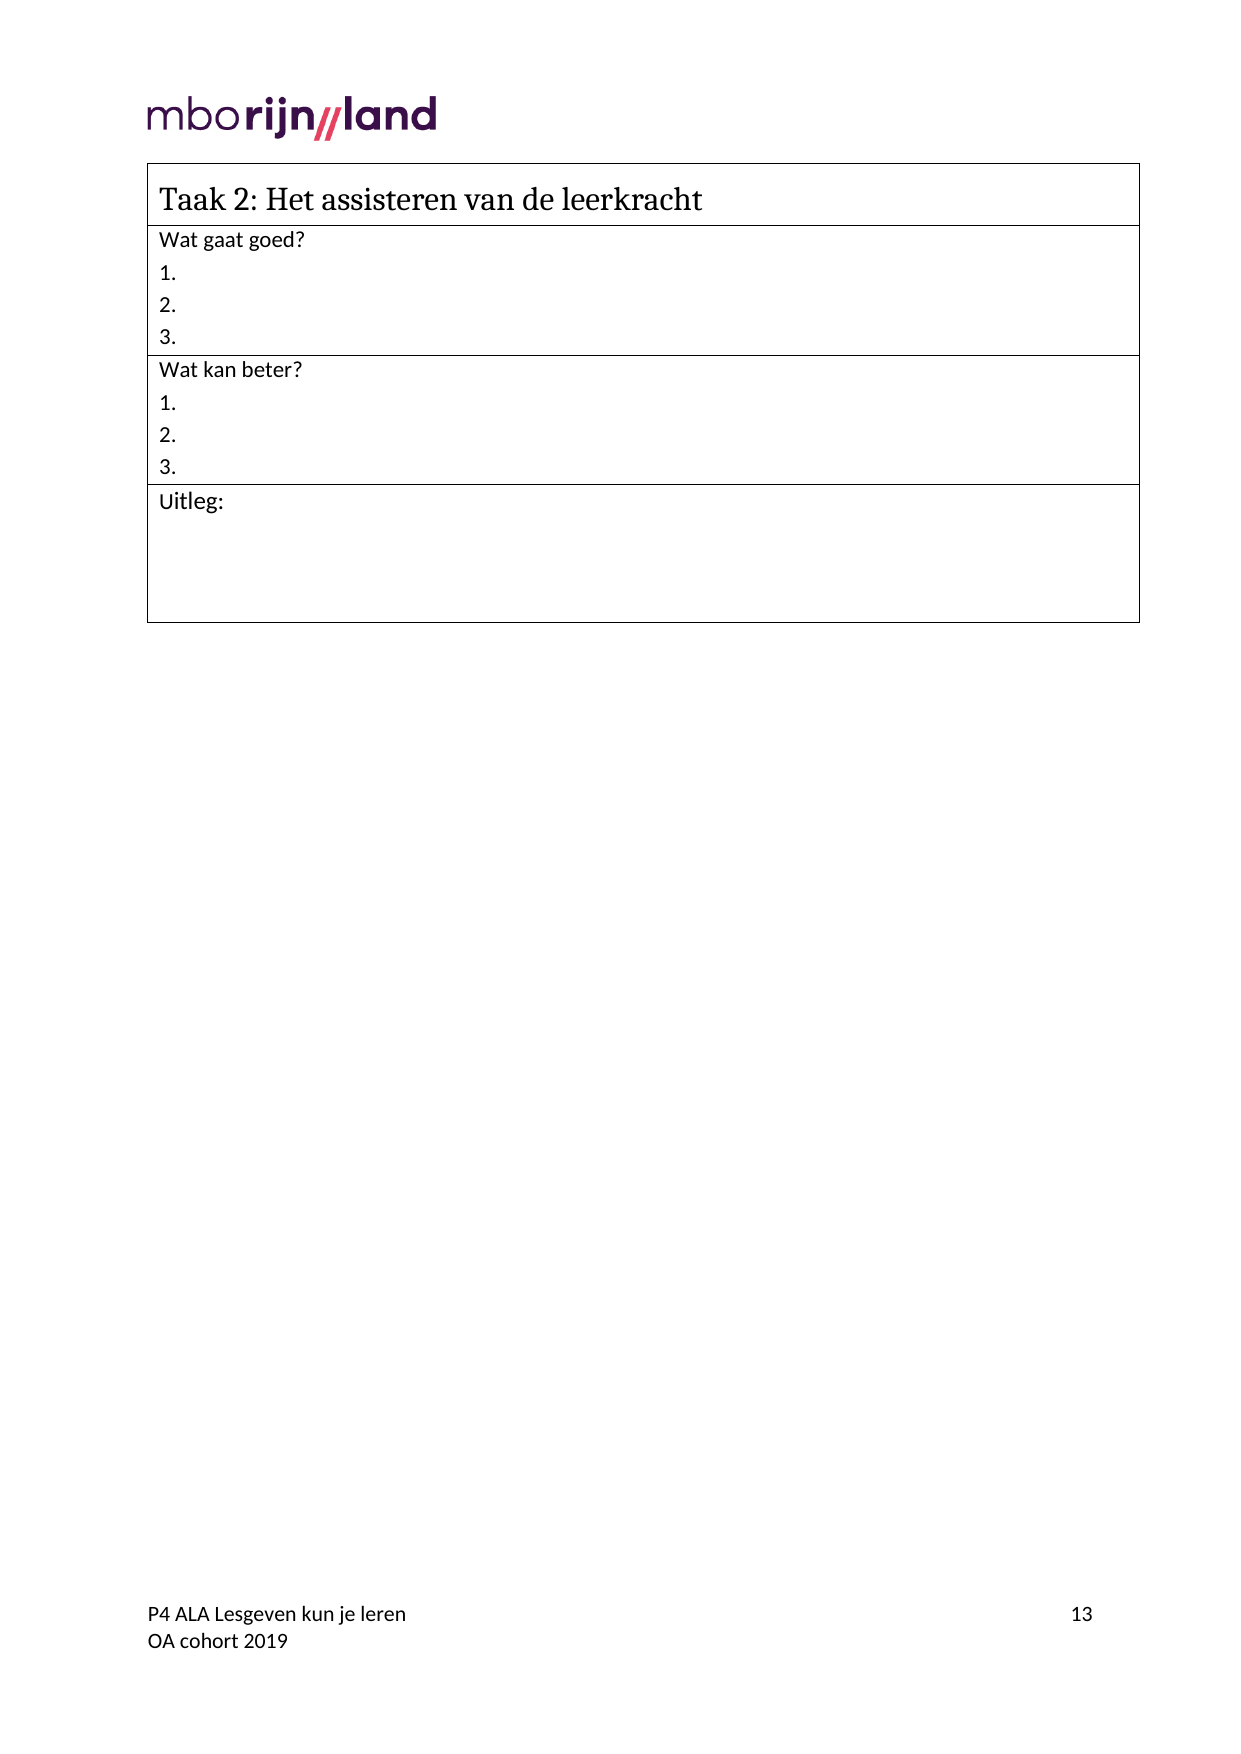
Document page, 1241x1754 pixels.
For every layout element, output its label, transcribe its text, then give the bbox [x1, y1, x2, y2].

table_header Taak 2: Het assisteren van de leerkracht [148, 164, 1139, 224]
table_cell Wat kan beter? 1. 2. 3. [148, 356, 1139, 484]
picture [147, 73, 469, 163]
table_cell Uitleg: [148, 485, 1139, 622]
table_cell Wat gaat goed? 1. 2. 3. [148, 226, 1139, 354]
